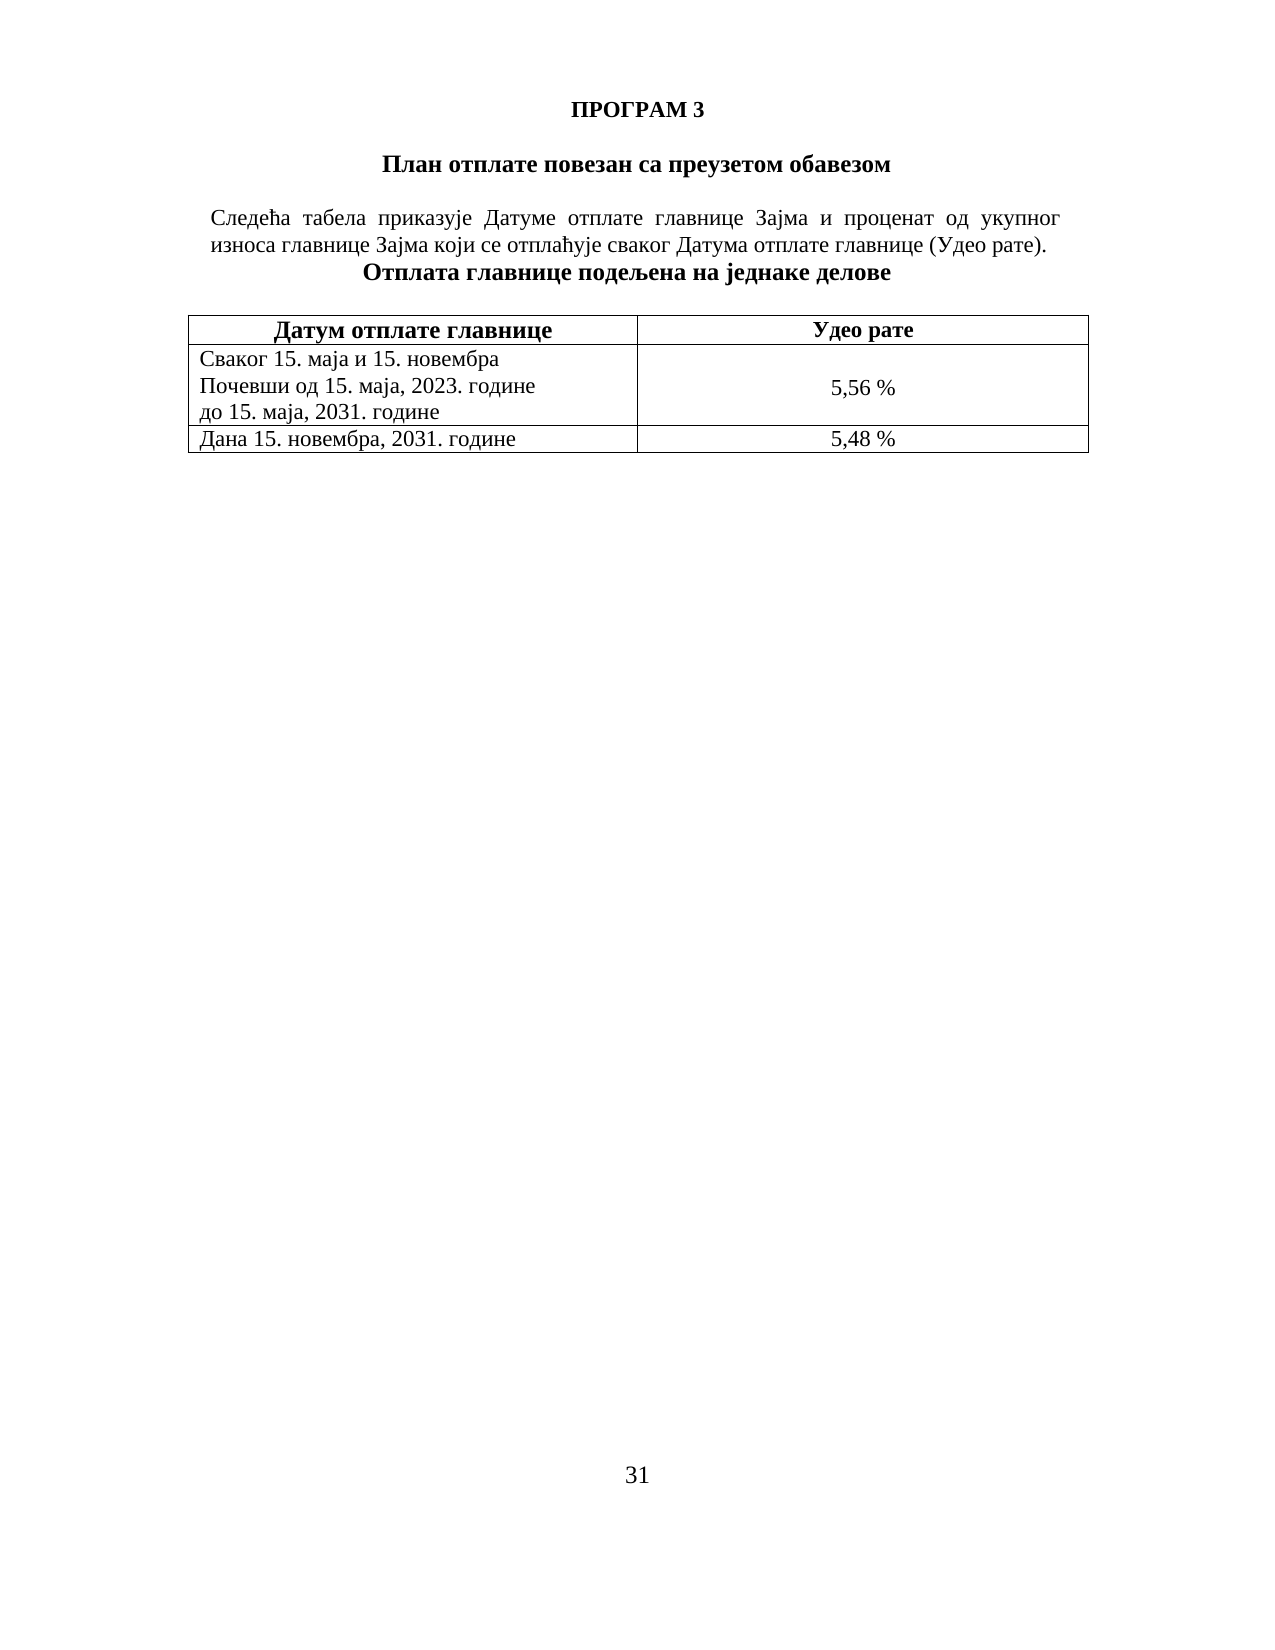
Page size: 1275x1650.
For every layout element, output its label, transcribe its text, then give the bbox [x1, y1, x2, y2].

table_cell 5,56 % [638, 345, 1088, 424]
table_header Удео рате [638, 316, 1088, 344]
table_cell Дана 15. новембра, 2031. године [189, 426, 637, 452]
text Отплата главнице подељена на једнаке делове [187, 257, 1087, 286]
table_cell Сваког 15. маја и 15. новембра Почевши од 15. маја, 2023. године до 15. маја, 2031. године [189, 345, 637, 424]
text Следећа табела приказује Датуме отплате главнице Зајма и проценат од укупног износа главнице Зајма који се отплаћује сваког Датума отплате главнице (Удео рате). [210, 204, 1062, 257]
table_cell 5,48 % [638, 426, 1088, 452]
text ПРОГРАМ 3 [187, 97, 1087, 123]
text План отплате повезан са преузетом обавезом [206, 149, 1067, 178]
table_header Датум отплате главнице [189, 316, 637, 344]
